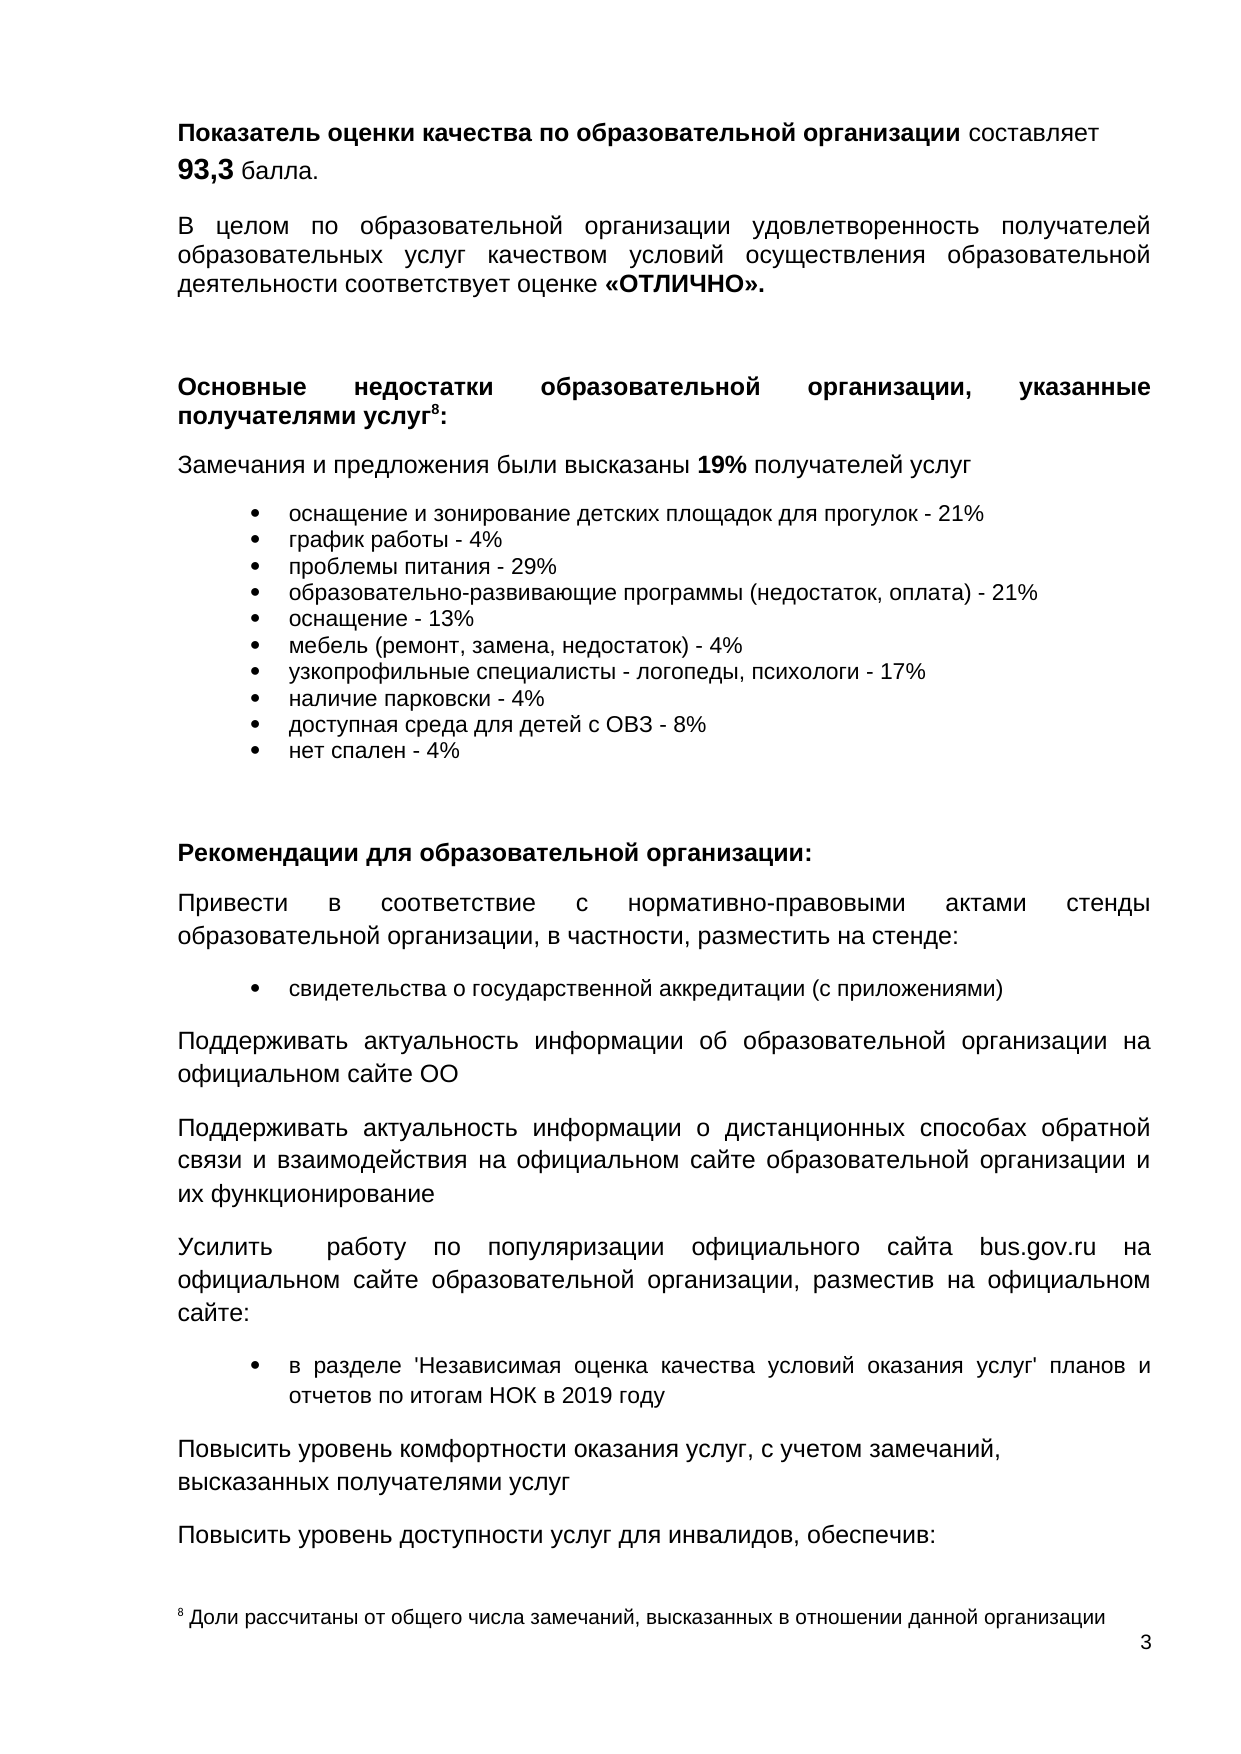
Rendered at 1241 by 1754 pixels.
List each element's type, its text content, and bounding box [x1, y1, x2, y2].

list свидетельства о государственной аккредитации (с приложениями) [251, 974, 1152, 1001]
list оснащение и зонирование детских площадок для прогулок - 21% [251, 500, 1152, 526]
text Поддерживать актуальность информации об образовательной организации на официальном сайте ОО [177, 1026, 1152, 1087]
list в разделе 'Независимая оценка качества условий оказания услуг' планов и отчетов по итогам НОК в 2019 году [251, 1352, 1152, 1409]
text Повысить уровень доступности услуг для инвалидов, обеспечив: [177, 1520, 1152, 1549]
text Усилить работу по популяризации официального сайта bus.gov.ru на официальном сайте образовательной организации, разместив на официальном сайте: [177, 1232, 1152, 1327]
list наличие парковски - 4% [251, 684, 1152, 711]
list образовательно-развивающие программы (недостаток, оплата) - 21% [251, 579, 1152, 605]
text Показатель оценки качества по образовательной организации составляет 93,3 балла. [177, 118, 1152, 185]
list узкопрофильные специалисты - логопеды, психологи - 17% [251, 658, 1152, 684]
text Основные недостатки образовательной организации, указанные получателями услуг: [177, 372, 1152, 429]
list нет спален - 4% [251, 737, 1152, 763]
text Рекомендации для образовательной организации: [177, 838, 1152, 867]
text Привести в соответствие с нормативно-правовыми актами стенды образовательной организации, в частности, разместить на стенде: [177, 888, 1152, 949]
text Повысить уровень комфортности оказания услуг, с учетом замечаний, высказанных получателями услуг [177, 1433, 1152, 1495]
list мебель (ремонт, замена, недостаток) - 4% [251, 632, 1152, 658]
text Замечания и предложения были высказаны 19% получателей услуг [177, 450, 1152, 479]
list оснащение - 13% [251, 605, 1152, 632]
text Поддерживать актуальность информации о дистанционных способах обратной связи и взаимодействия на официальном сайте образовательной организации и их функционирование [177, 1112, 1152, 1207]
list проблемы питания - 29% [251, 553, 1152, 579]
list график работы - 4% [251, 526, 1152, 553]
text В целом по образовательной организации удовлетворенность получателей образовательных услуг качеством условий осуществления образовательной деятельности соответствует оценке «ОТЛИЧНО». [177, 211, 1152, 297]
list доступная среда для детей с ОВЗ - 8% [251, 711, 1152, 737]
